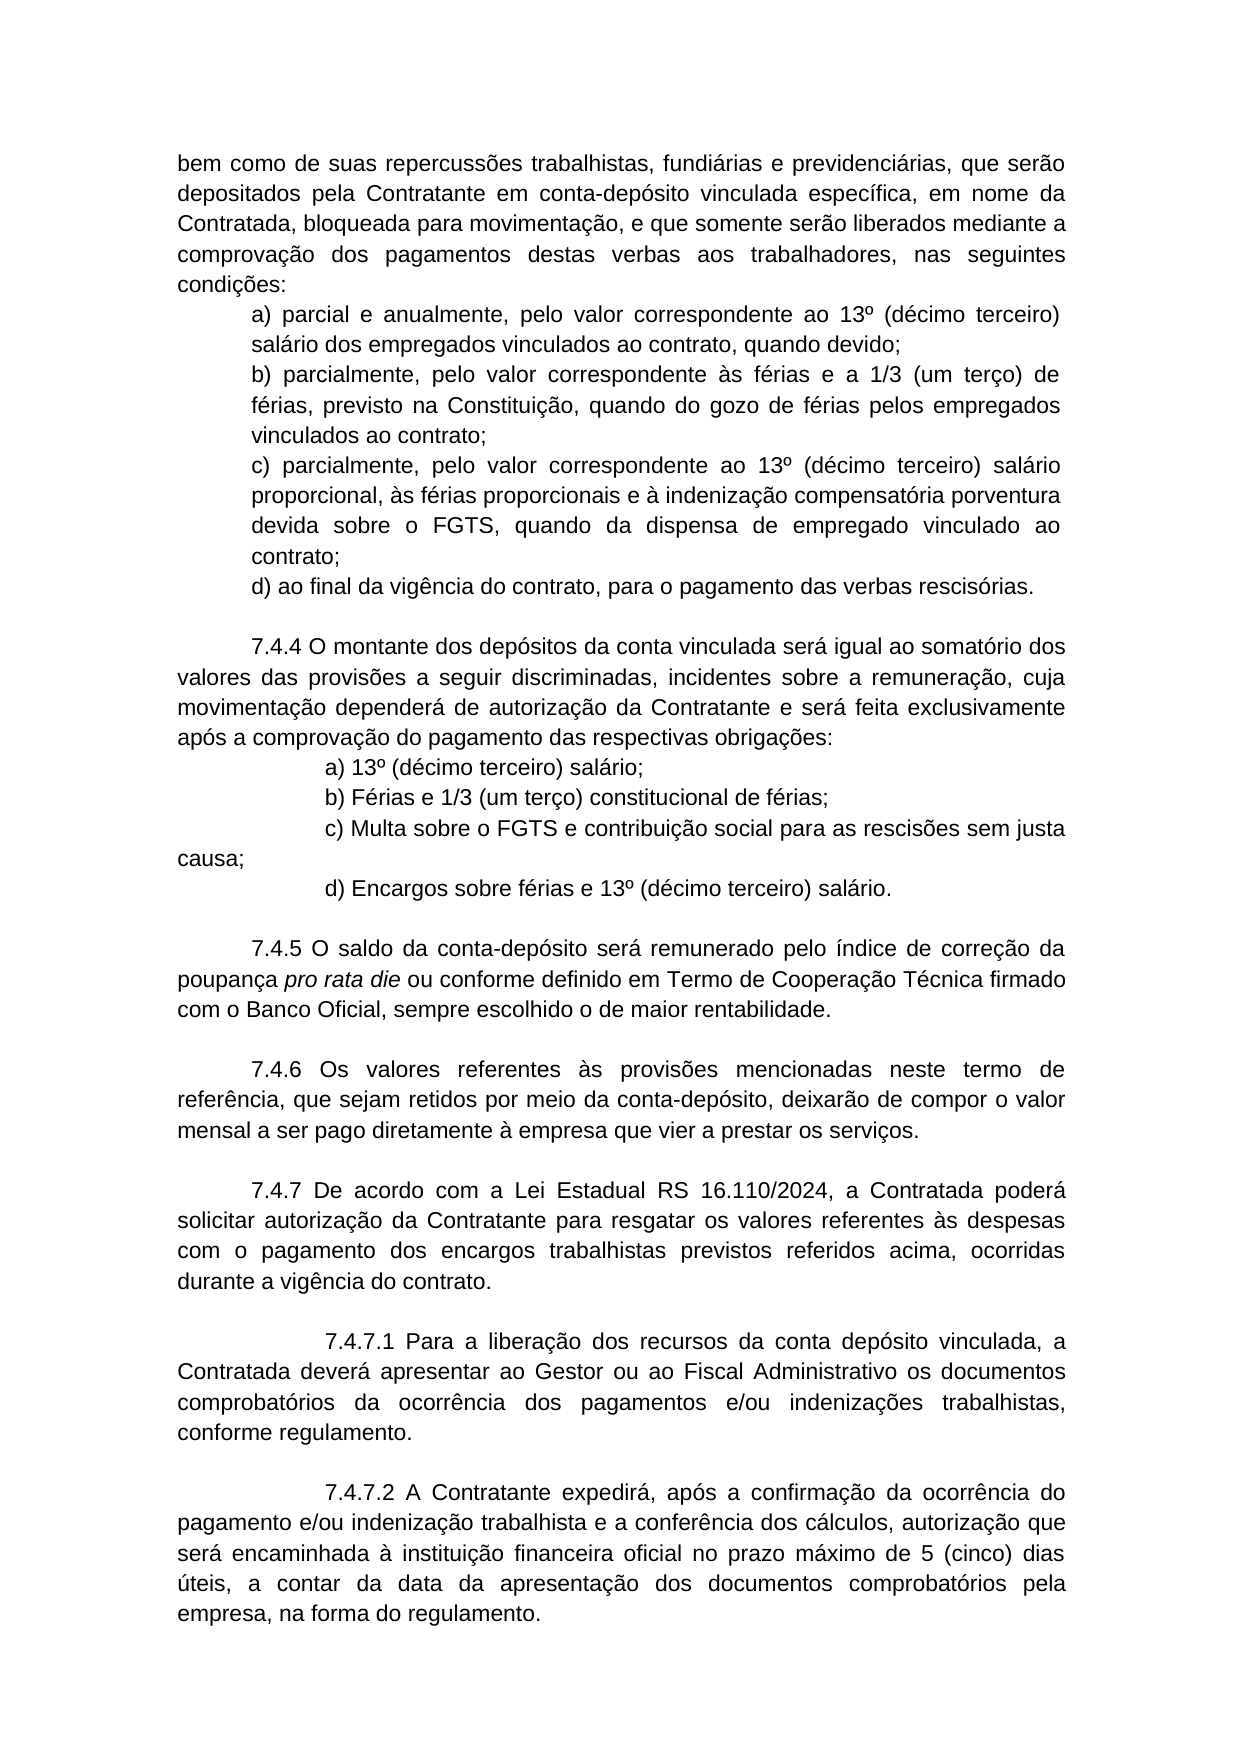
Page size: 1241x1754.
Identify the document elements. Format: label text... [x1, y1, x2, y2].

text 7.4.6 Os valores referentes às provisões mencionadas neste termo de referência, que sejam retidos por meio da conta-depósito, deixarão de compor o valor mensal a ser pago diretamente à empresa que vier a prestar os serviços. [177, 1056, 1066, 1143]
text 7.4.7 De acordo com a Lei Estadual RS 16.110/2024, a Contratada poderá solicitar autorização da Contratante para resgatar os valores referentes às despesas com o pagamento dos encargos trabalhistas previstos referidos acima, ocorridas durante a vigência do contrato. [177, 1177, 1066, 1294]
text 7.4.7.1 Para a liberação dos recursos da conta depósito vinculada, a Contratada deverá apresentar ao Gestor ou ao Fiscal Administrativo os documentos comprobatórios da ocorrência dos pagamentos e/ou indenizações trabalhistas, conforme regulamento. [177, 1328, 1066, 1445]
text 7.4.5 O saldo da conta-depósito será remunerado pelo índice de correção da poupança pro rata die ou conforme definido em Termo de Cooperação Técnica firmado com o Banco Oficial, sempre escolhido o de maior rentabilidade. [177, 935, 1066, 1022]
text b) parcialmente, pelo valor correspondente às férias e a 1/3 (um terço) de férias, previsto na Constituição, quando do gozo de férias pelos empregados vinculados ao contrato; [251, 361, 1061, 448]
text a) 13º (décimo terceiro) salário; [177, 754, 1066, 781]
text b) Férias e 1/3 (um terço) constitucional de férias; [177, 784, 1066, 811]
text c) parcialmente, pelo valor correspondente ao 13º (décimo terceiro) salário proporcional, às férias proporcionais e à indenização compensatória porventura devida sobre o FGTS, quando da dispensa de empregado vinculado ao contrato; [251, 452, 1061, 569]
text c) Multa sobre o FGTS e contribuição social para as rescisões sem justa causa; [177, 814, 1066, 871]
text d) ao final da vigência do contrato, para o pagamento das verbas rescisórias. [251, 573, 1063, 599]
text a) parcial e anualmente, pelo valor correspondente ao 13º (décimo terceiro) salário dos empregados vinculados ao contrato, quando devido; [251, 301, 1061, 358]
text 7.4.4 O montante dos depósitos da conta vinculada será igual ao somatório dos valores das provisões a seguir discriminadas, incidentes sobre a remuneração, cuja movimentação dependerá de autorização da Contratante e será feita exclusivamente após a comprovação do pagamento das respectivas obrigações: [177, 633, 1066, 750]
text d) Encargos sobre férias e 13º (décimo terceiro) salário. [177, 875, 1066, 901]
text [177, 150, 1066, 297]
text 7.4.7.2 A Contratante expedirá, após a confirmação da ocorrência do pagamento e/ou indenização trabalhista e a conferência dos cálculos, autorização que será encaminhada à instituição financeira oficial no prazo máximo de 5 (cinco) dias úteis, a contar da data da apresentação dos documentos comprobatórios pela empresa, na forma do regulamento. [177, 1479, 1066, 1626]
